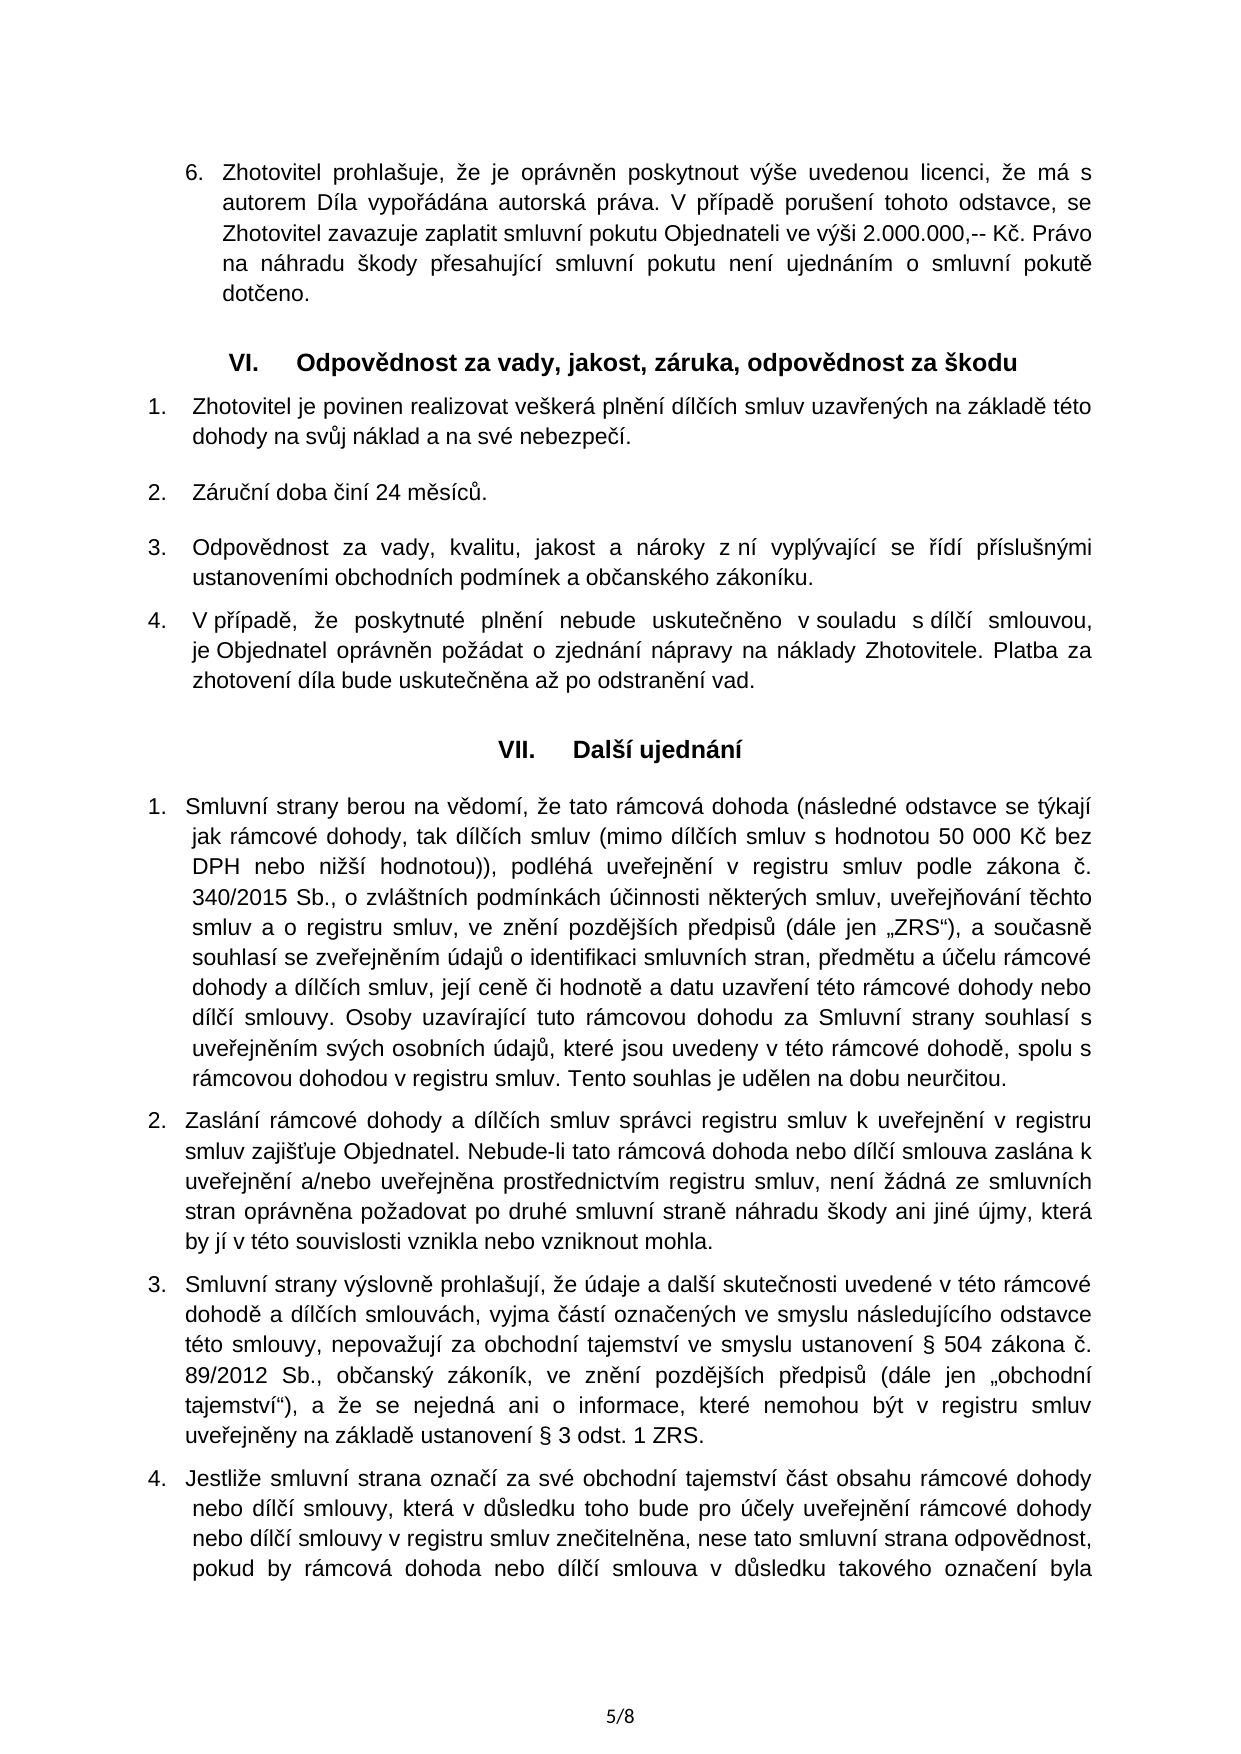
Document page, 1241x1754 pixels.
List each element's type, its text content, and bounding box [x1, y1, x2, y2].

list Odpovědnost za vady, jakost, záruka, odpovědnost za škodu [185, 348, 1093, 376]
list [148, 1465, 1093, 1582]
list Další ujednání [185, 735, 1093, 763]
list Záruční doba činí 24 měsíců. [148, 478, 1093, 505]
list Smluvní strany berou na vědomí, že tato rámcová dohoda (následné odstavce se týkají jak rámcové dohody, tak dílčích smluv (mimo dílčích smluv s hodnotou 50 000 Kč bez DPH nebo nižší hodnotou)), podléhá uveřejnění v registru smluv podle zákona č. 340/2015 Sb., o zvláštních podmínkách účinnosti některých smluv, uveřejňování těchto smluv a o registru smluv, ve znění pozdějších předpisů (dále jen „ZRS“), a současně souhlasí se zveřejněním údajů o identifikaci smluvních stran, předmětu a účelu rámcové dohody a dílčích smluv, její ceně či hodnotě a datu uzavření této rámcové dohody nebo dílčí smlouvy. Osoby uzavírající tuto rámcovou dohodu za Smluvní strany souhlasí s uveřejněním svých osobních údajů, které jsou uvedeny v této rámcové dohodě, spolu s rámcovou dohodou v registru smluv. Tento souhlas je udělen na dobu neurčitou. [148, 793, 1093, 1091]
list Zhotovitel je povinen realizovat veškerá plnění dílčích smluv uzavřených na základě této dohody na svůj náklad a na své nebezpečí. [148, 393, 1093, 450]
list Zhotovitel prohlašuje, že je oprávněn poskytnout výše uvedenou licenci, že má s autorem Díla vypořádána autorská práva. V případě porušení tohoto odstavce, se Zhotovitel zavazuje zaplatit smluvní pokutu Objednateli ve výši 2.000.000,-- Kč. Právo na náhradu škody přesahující smluvní pokutu není ujednáním o smluvní pokutě dotčeno. [185, 159, 1093, 306]
list Smluvní strany výslovně prohlašují, že údaje a další skutečnosti uvedené v této rámcové dohodě a dílčích smlouvách, vyjma částí označených ve smyslu následujícího odstavce této smlouvy, nepovažují za obchodní tajemství ve smyslu ustanovení § 504 zákona č. 89/2012 Sb., občanský zákoník, ve znění pozdějších předpisů (dále jen „obchodní tajemství“), a že se nejedná ani o informace, které nemohou být v registru smluv uveřejněny na základě ustanovení § 3 odst. 1 ZRS. [148, 1271, 1093, 1448]
list V případě, že poskytnuté plnění nebude uskutečněno v souladu s dílčí smlouvou, je Objednatel oprávněn požádat o zjednání nápravy na náklady Zhotovitele. Platba za zhotovení díla bude uskutečněna až po odstranění vad. [148, 607, 1093, 693]
list Zaslání rámcové dohody a dílčích smluv správci registru smluv k uveřejnění v registru smluv zajišťuje Objednatel. Nebude-li tato rámcová dohoda nebo dílčí smlouva zaslána k uveřejnění a/nebo uveřejněna prostřednictvím registru smluv, není žádná ze smluvních stran oprávněna požadovat po druhé smluvní straně náhradu škody ani jiné újmy, která by jí v této souvislosti vznikla nebo vzniknout mohla. [148, 1107, 1093, 1254]
list Odpovědnost za vady, kvalitu, jakost a nároky z ní vyplývající se řídí příslušnými ustanoveními obchodních podmínek a občanského zákoníku. [148, 534, 1093, 590]
